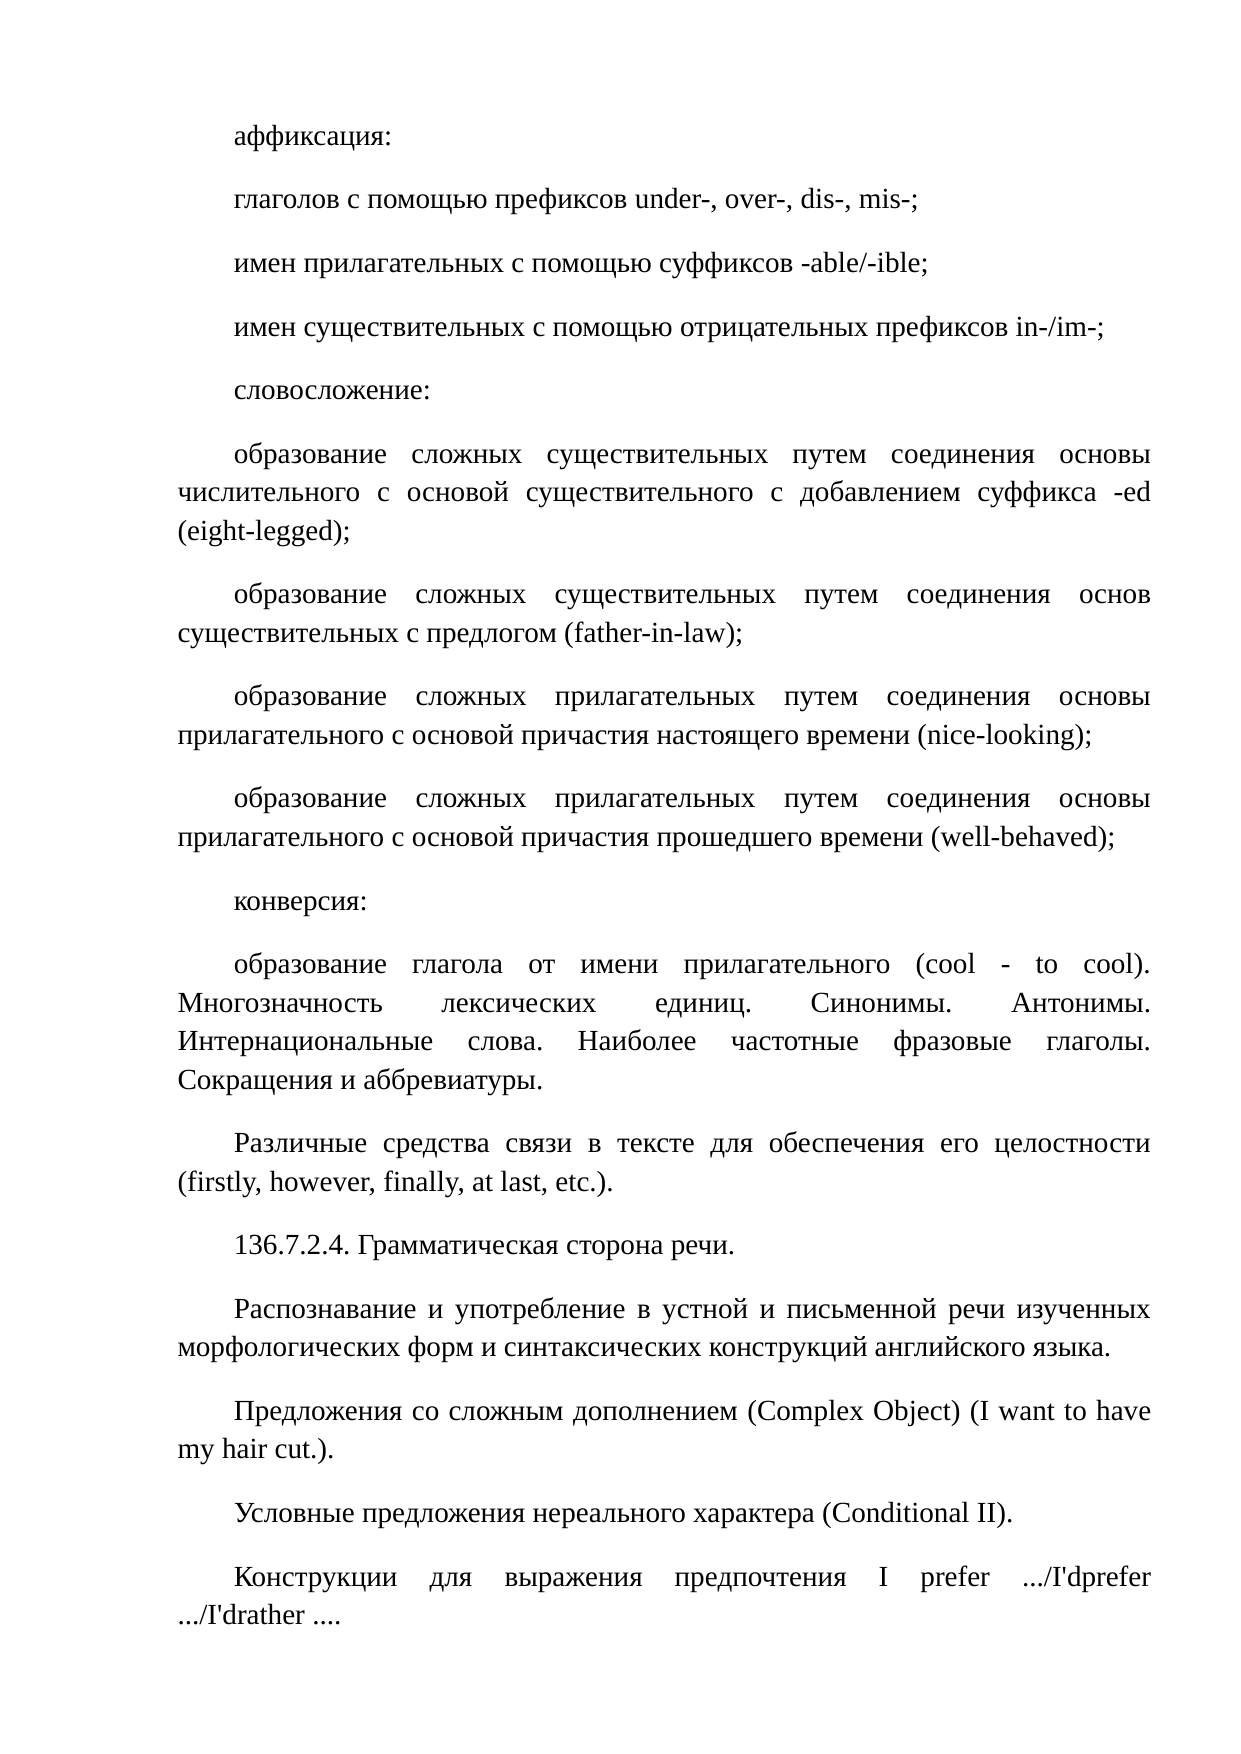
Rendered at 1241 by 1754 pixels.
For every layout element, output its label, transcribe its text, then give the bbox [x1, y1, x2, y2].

text образование сложных прилагательных путем соединения основы прилагательного с основой причастия прошедшего времени (well-behaved); [177, 781, 1152, 853]
text имен прилагательных с помощью суффиксов -able/-ible; [177, 245, 1152, 279]
text образование сложных существительных путем соединения основ существительных с предлогом (father-in-law); [177, 576, 1152, 648]
text Предложения со сложным дополнением (Complex Object) (I want to have my hair cut.). [177, 1393, 1152, 1465]
text имен существительных с помощью отрицательных префиксов in-/im-; [177, 309, 1152, 342]
text Различные средства связи в тексте для обеспечения его целостности (firstly, however, finally, at last, etc.). [177, 1125, 1152, 1197]
text словосложение: [177, 372, 1152, 406]
text аффиксация: [177, 118, 1152, 152]
text конверсия: [177, 883, 1152, 916]
text образование сложных прилагательных путем соединения основы прилагательного с основой причастия настоящего времени (nice-looking); [177, 678, 1152, 751]
text образование сложных существительных путем соединения основы числительного с основой существительного с добавлением суффикса -ed (eight-legged); [177, 436, 1152, 546]
text Конструкции для выражения предпочтения I prefer .../I'dprefer .../I'drather .... [177, 1559, 1152, 1631]
text глаголов с помощью префиксов under-, over-, dis-, mis-; [177, 182, 1152, 215]
text образование глагола от имени прилагательного (cool - to cool). Многозначность лексических единиц. Синонимы. Антонимы. Интернациональные слова. Наиболее частотные фразовые глаголы. Сокращения и аббревиатуры. [177, 946, 1152, 1095]
text 136.7.2.4. Грамматическая сторона речи. [177, 1227, 1152, 1261]
text Распознавание и употребление в устной и письменной речи изученных морфологических форм и синтаксических конструкций английского языка. [177, 1291, 1152, 1363]
text Условные предложения нереального характера (Conditional II). [177, 1495, 1152, 1529]
